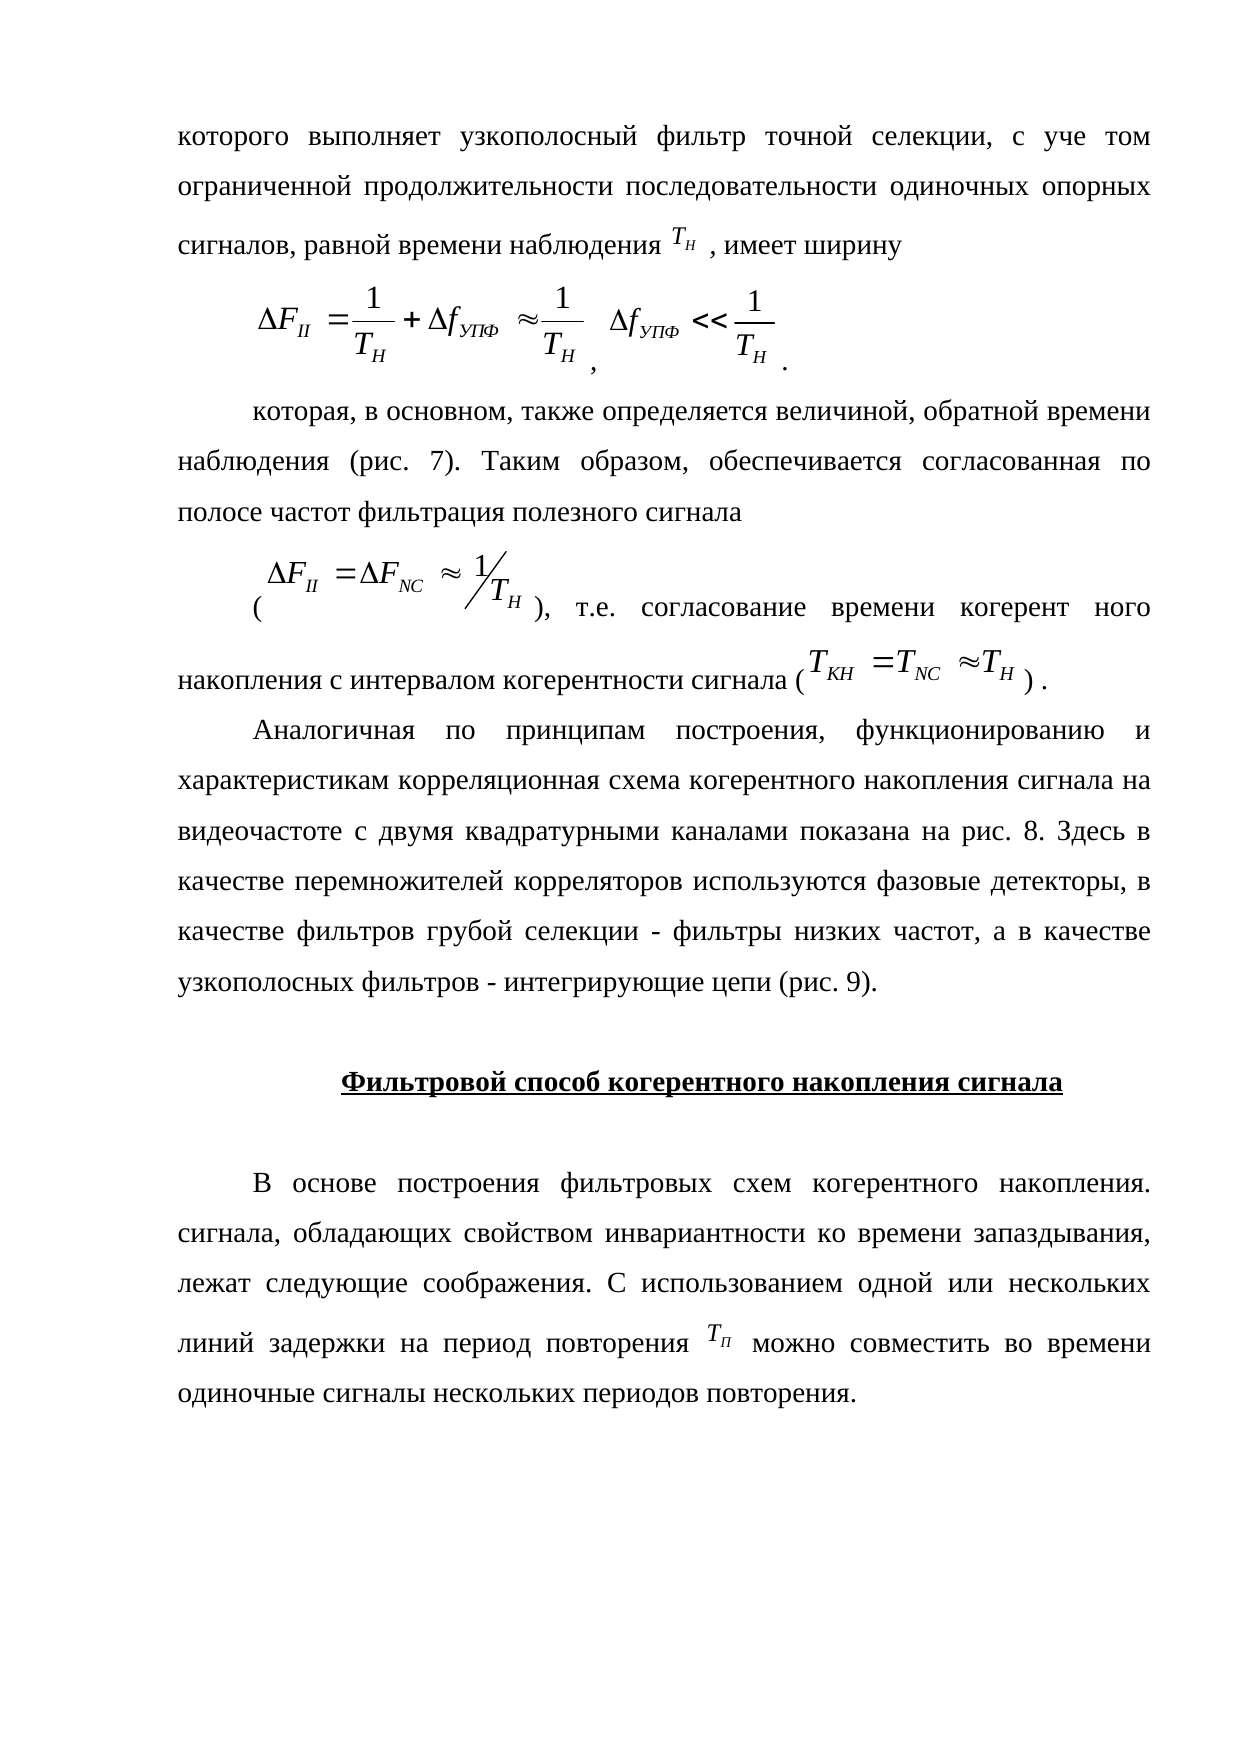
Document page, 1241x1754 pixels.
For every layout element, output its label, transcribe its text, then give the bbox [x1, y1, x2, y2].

text Фильтровой способ когерентного накопления сигнала [177, 1064, 1152, 1098]
text (), т.е. согласование времени когерент ного накопления с интервалом когерентности сигнала () . [177, 544, 1152, 695]
text , . [177, 278, 1152, 376]
text Аналогичная по принципам построения, функционированию и характеристикам корреляционная схема когерентного накопления сигнала на видеочастоте с двумя квадратурными каналами показана на рис. 8. Здесь в качестве перемножителей корреляторов используются фазовые детекторы, в качестве фильтров грубой селекции - фильтры низких частот, а в качестве узкополосных фильтров - интегрирующие цепи (рис. 9). [177, 712, 1152, 997]
text которая, в основном, также определяется величиной, обратной времени наблюдения (рис. 7). Таким образом, обеспечивается согласованная по полосе частот фильтрация полезного сигнала [177, 393, 1152, 527]
text В основе построения фильтровых схем когерентного накопления. сигнала, обладающих свойством инвариантности ко времени запаздывания, лежат следующие соображения. С использованием одной или нескольких линий задержки на период повторения можно совместить во времени одиночные сигналы нескольких периодов повторения. [177, 1165, 1152, 1408]
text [177, 118, 1152, 261]
